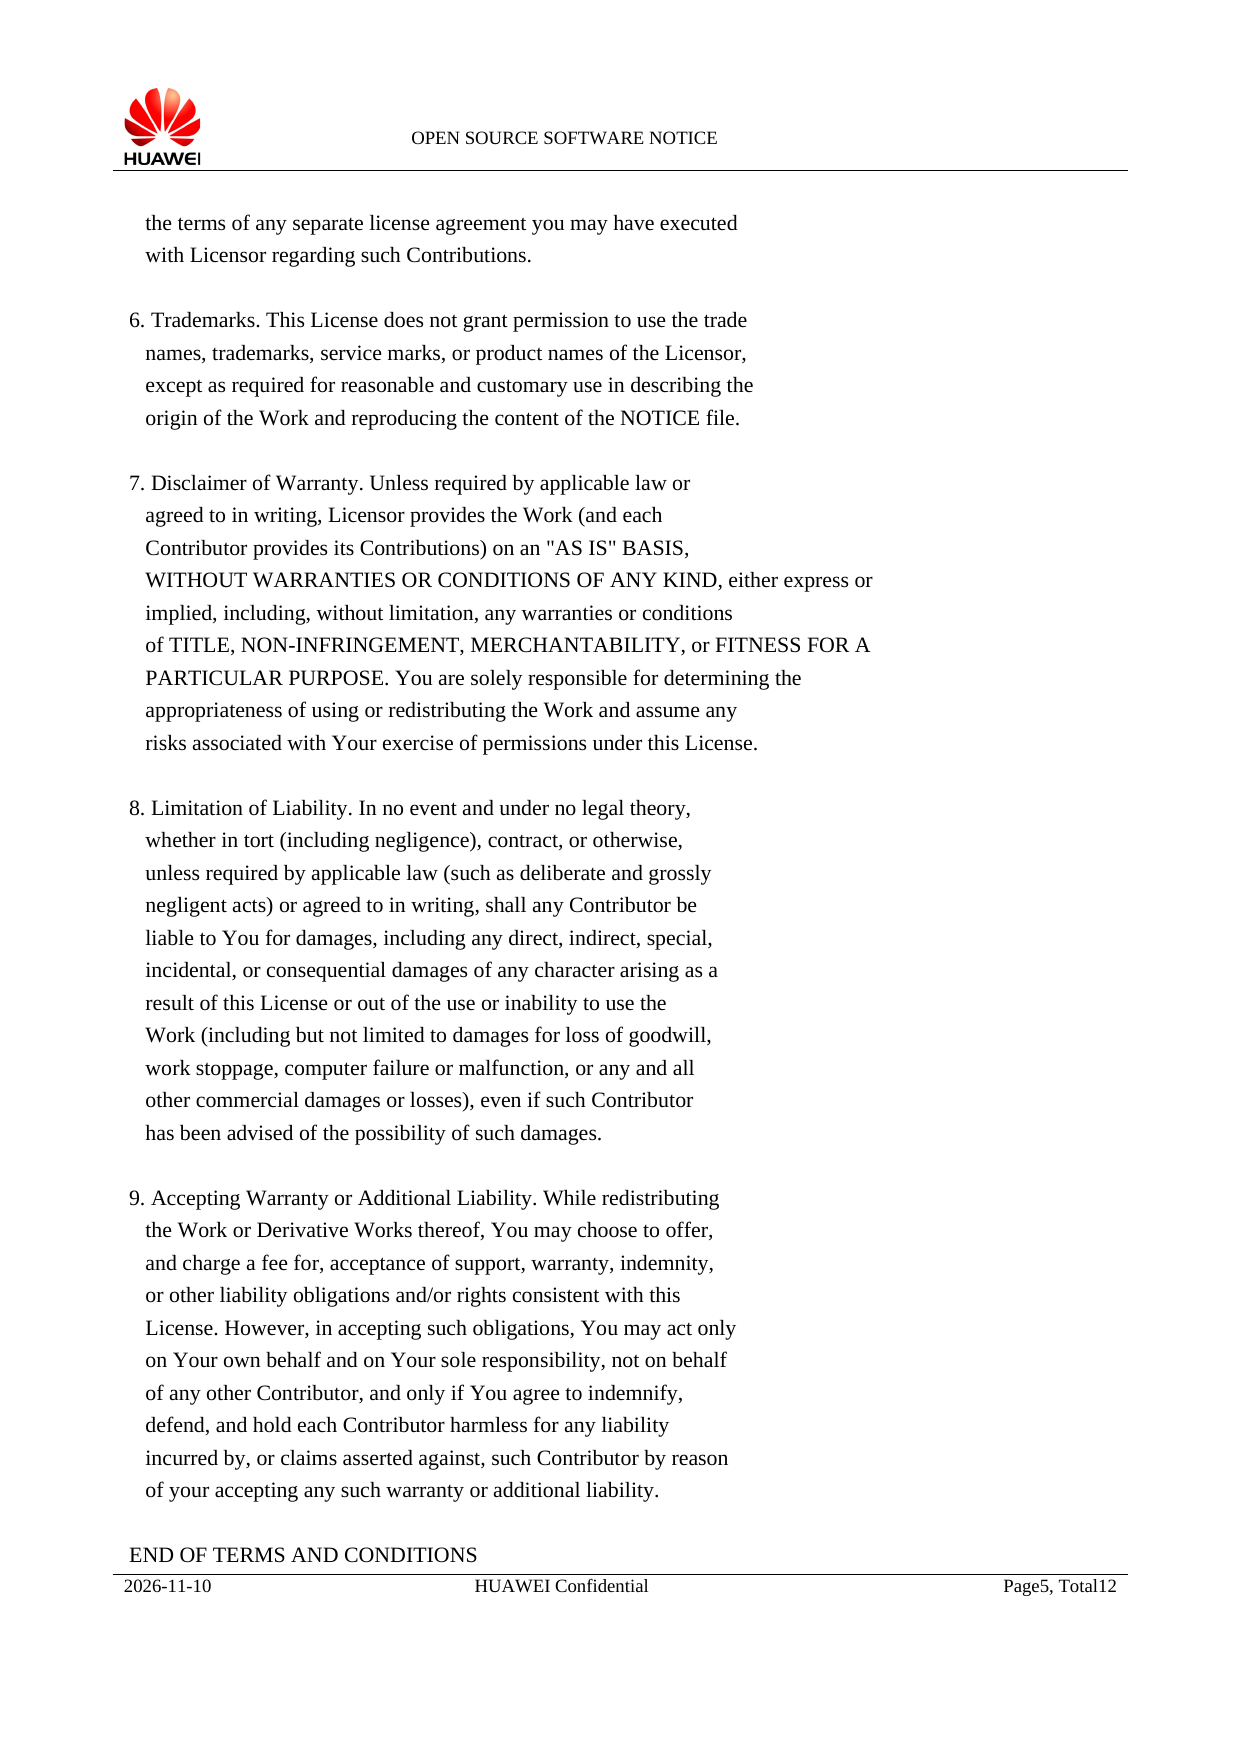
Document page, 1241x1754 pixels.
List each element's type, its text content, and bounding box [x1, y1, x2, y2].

picture [124, 88, 201, 165]
